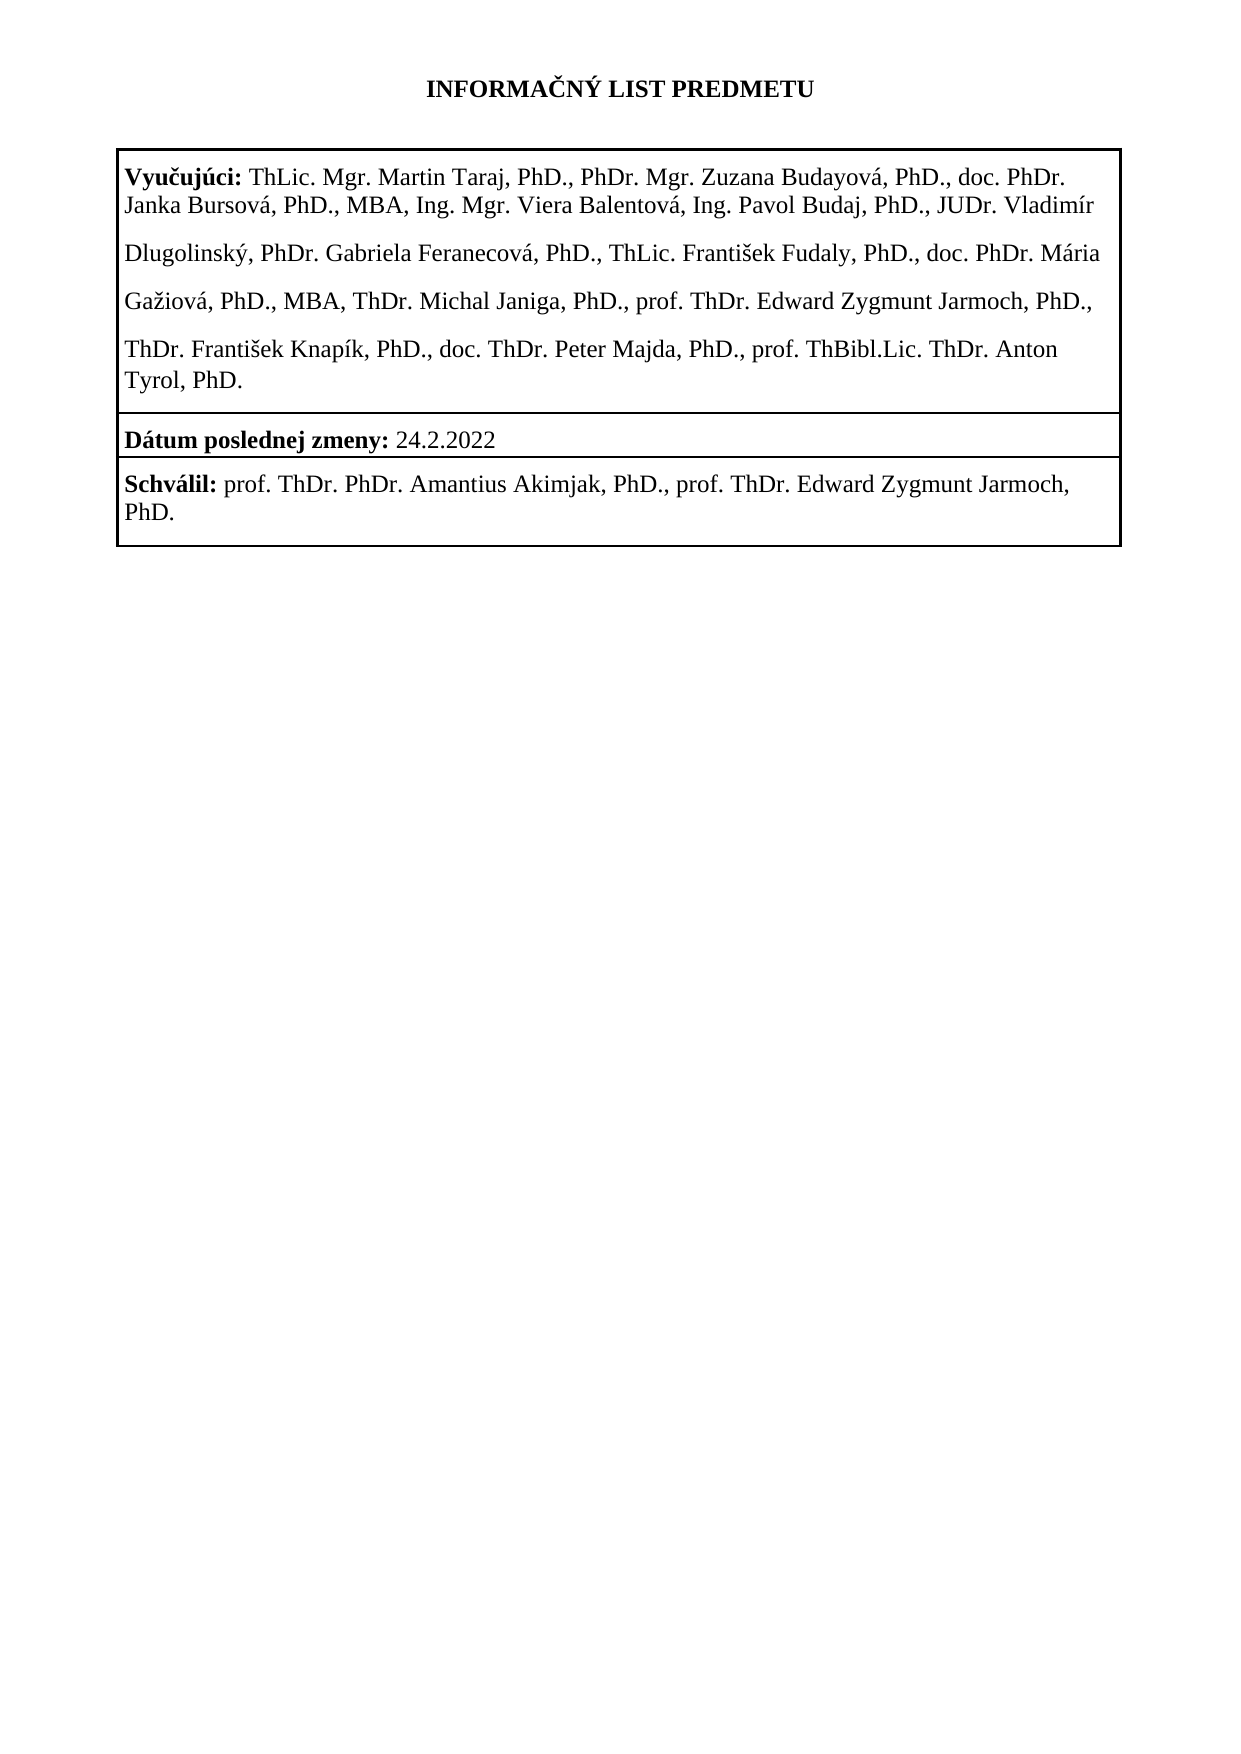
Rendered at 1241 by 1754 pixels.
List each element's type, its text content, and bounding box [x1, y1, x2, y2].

table_cell Schválil: prof. ThDr. PhDr. Amantius Akimjak, PhD., prof. ThDr. Edward Zygmunt Jarmoch, PhD. [119, 458, 1119, 544]
table_cell Dátum poslednej zmeny: 24.2.2022 [119, 414, 1119, 456]
table_cell Vyučujúci: ThLic. Mgr. Martin Taraj, PhD., PhDr. Mgr. Zuzana Budayová, PhD., doc. PhDr. Janka Bursová, PhD., MBA, Ing. Mgr. Viera Balentová, Ing. Pavol Budaj, PhD., JUDr. Vladimír Dlugolinský, PhDr. Gabriela Feranecová, PhD., ThLic. František Fudaly, PhD., doc. PhDr. Mária Gažiová, PhD., MBA, ThDr. Michal Janiga, PhD., prof. ThDr. Edward Zygmunt Jarmoch, PhD., ThDr. František Knapík, PhD., doc. ThDr. Peter Majda, PhD., prof. ThBibl.Lic. ThDr. Anton Tyrol, PhD. [119, 151, 1119, 412]
